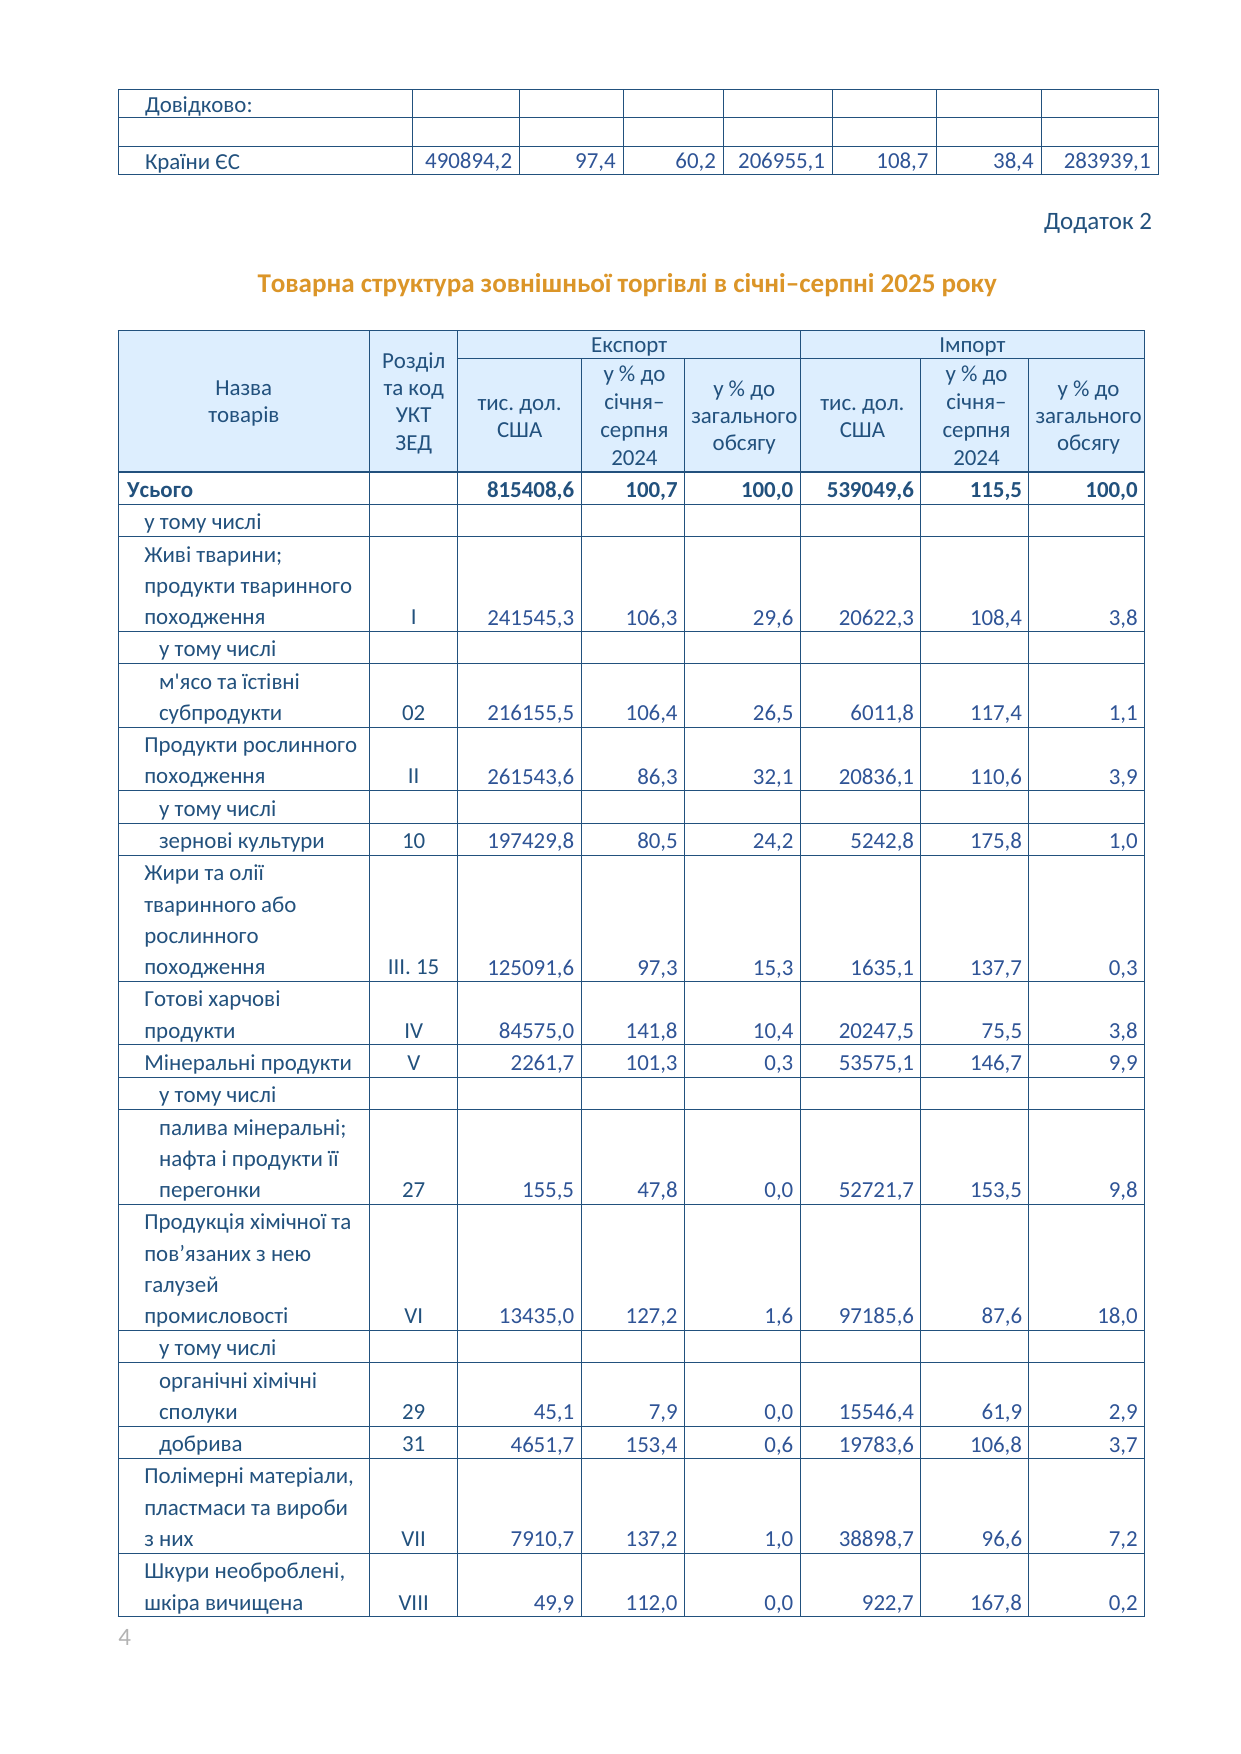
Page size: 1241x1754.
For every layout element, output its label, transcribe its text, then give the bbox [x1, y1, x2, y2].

table_cell [370, 505, 457, 536]
table_cell 141,8 [582, 982, 684, 1044]
table_cell 815408,6 [458, 473, 581, 504]
table_cell [458, 505, 581, 536]
table_cell 3,8 [1029, 982, 1144, 1044]
table_cell [413, 90, 519, 117]
table_cell [921, 632, 1028, 663]
table_cell 3,8 [1029, 537, 1144, 631]
table_cell 261543,6 [458, 728, 581, 790]
table_cell добрива [119, 1427, 369, 1458]
table_cell [685, 791, 800, 822]
table_cell 2261,7 [458, 1045, 581, 1077]
table_cell [921, 1078, 1028, 1109]
table_cell [801, 791, 920, 822]
text Додаток 2 [118, 206, 1152, 236]
table_cell 24,2 [685, 824, 800, 855]
table_cell 106,8 [921, 1427, 1028, 1458]
table_cell 86,3 [582, 728, 684, 790]
table_cell 26,5 [685, 664, 800, 727]
table_cell 20247,5 [801, 982, 920, 1044]
table_cell [624, 118, 723, 146]
table_cell [582, 505, 684, 536]
table_cell V [370, 1045, 457, 1077]
table_cell 45,1 [458, 1363, 581, 1426]
table_cell зернові культури [119, 824, 369, 855]
text Товарна структура зовнішньої торгівлі в січні–серпні 2025 року [103, 267, 1152, 299]
table_cell 100,0 [685, 473, 800, 504]
table_cell 49,9 [458, 1554, 581, 1616]
table_cell [685, 1078, 800, 1109]
table_cell IV [370, 982, 457, 1044]
table_cell Країни ЄС [119, 147, 412, 174]
table_cell I [370, 537, 457, 631]
table_cell 52721,7 [801, 1110, 920, 1204]
table_cell 0,3 [685, 1045, 800, 1077]
table_cell 125091,6 [458, 856, 581, 981]
table_cell Жири та олії тваринного або рослинного походження [119, 856, 369, 981]
table_cell палива мінеральні; нафта і продукти її перегонки [119, 1110, 369, 1204]
table_cell [1029, 505, 1144, 536]
table_cell м'ясо та їстівні субпродукти [119, 664, 369, 727]
table_cell у тому числі [119, 1331, 369, 1362]
table_cell 112,0 [582, 1554, 684, 1616]
table_cell 153,5 [921, 1110, 1028, 1204]
table_cell у % до загального обсягу [1029, 359, 1144, 471]
table_cell 15,3 [685, 856, 800, 981]
table_cell 20836,1 [801, 728, 920, 790]
table_cell [458, 1331, 581, 1362]
table_cell [937, 118, 1041, 146]
table_cell 539049,6 [801, 473, 920, 504]
table_cell [370, 1331, 457, 1362]
table_cell 7910,7 [458, 1459, 581, 1553]
table_header Назва товарів [119, 331, 369, 471]
table_cell 106,4 [582, 664, 684, 727]
table_cell [801, 1331, 920, 1362]
table_cell 922,7 [801, 1554, 920, 1616]
table_cell [1029, 1331, 1144, 1362]
table_cell [801, 1078, 920, 1109]
table_cell 1635,1 [801, 856, 920, 981]
table_cell II [370, 728, 457, 790]
table_cell 137,2 [582, 1459, 684, 1553]
table_cell 115,5 [921, 473, 1028, 504]
table_cell [413, 118, 519, 146]
table_cell 2,9 [1029, 1363, 1144, 1426]
table_cell 18,0 [1029, 1205, 1144, 1330]
table_cell Полімерні матеріали, пластмаси та вироби з них [119, 1459, 369, 1553]
table_cell 47,8 [582, 1110, 684, 1204]
table_cell 7,9 [582, 1363, 684, 1426]
table_cell 10,4 [685, 982, 800, 1044]
table_cell 146,7 [921, 1045, 1028, 1077]
table_cell [520, 90, 623, 117]
table_cell Шкури необроблені, шкіра вичищена [119, 1554, 369, 1616]
table_cell 10 [370, 824, 457, 855]
table_cell [458, 1078, 581, 1109]
table_cell 80,5 [582, 824, 684, 855]
table_cell Мінеральні продукти [119, 1045, 369, 1077]
table_cell 32,1 [685, 728, 800, 790]
table_cell VI [370, 1205, 457, 1330]
table_cell органiчнi хiмiчнi сполуки [119, 1363, 369, 1426]
table_cell [724, 90, 832, 117]
table_cell VII [370, 1459, 457, 1553]
table_cell 15546,4 [801, 1363, 920, 1426]
table_cell [1029, 632, 1144, 663]
table_cell 02 [370, 664, 457, 727]
table_cell [370, 1078, 457, 1109]
table_cell Живi тварини; продукти тваринного походження [119, 537, 369, 631]
table_cell Усього [119, 473, 369, 504]
table_cell 4651,7 [458, 1427, 581, 1458]
table_cell 27 [370, 1110, 457, 1204]
table_cell 101,3 [582, 1045, 684, 1077]
table_cell 137,7 [921, 856, 1028, 981]
table_cell 3,7 [1029, 1427, 1144, 1458]
table_cell Продукти рослинного походження [119, 728, 369, 790]
table_cell 155,5 [458, 1110, 581, 1204]
table_cell 1,1 [1029, 664, 1144, 727]
table_cell 38898,7 [801, 1459, 920, 1553]
table_cell тис. дол. США [458, 359, 581, 471]
table_cell 0,0 [685, 1110, 800, 1204]
table_cell [1029, 1078, 1144, 1109]
table_cell [1029, 791, 1144, 822]
table_header Розділ та код УКТ ЗЕД [370, 331, 457, 471]
table_cell 75,5 [921, 982, 1028, 1044]
table_header Імпорт [801, 331, 1144, 358]
table_cell 97,4 [520, 147, 623, 174]
table_cell у тому числі [119, 1078, 369, 1109]
table_cell тис. дол. США [801, 359, 920, 471]
table_cell Довідково: [119, 90, 412, 117]
table_cell у тому числі [119, 505, 369, 536]
table_cell 0,6 [685, 1427, 800, 1458]
table_cell 29 [370, 1363, 457, 1426]
table_cell 3,9 [1029, 728, 1144, 790]
table_cell 110,6 [921, 728, 1028, 790]
table_cell 0,2 [1029, 1554, 1144, 1616]
table_cell Готові харчові продукти [119, 982, 369, 1044]
table_cell [582, 791, 684, 822]
table_cell [801, 505, 920, 536]
table_cell 1,0 [685, 1459, 800, 1553]
table_cell у % до січня–серпня 2024 [582, 359, 684, 471]
table_cell [582, 632, 684, 663]
table_cell [458, 791, 581, 822]
table_cell 38,4 [937, 147, 1041, 174]
table_cell [582, 1078, 684, 1109]
table_cell [685, 505, 800, 536]
table_cell 0,3 [1029, 856, 1144, 981]
table_cell 13435,0 [458, 1205, 581, 1330]
table_cell 29,6 [685, 537, 800, 631]
table_cell 5242,8 [801, 824, 920, 855]
table_cell у тому числі [119, 791, 369, 822]
table_cell 100,0 [1029, 473, 1144, 504]
table_cell 7,2 [1029, 1459, 1144, 1553]
table_cell 84575,0 [458, 982, 581, 1044]
table_cell [833, 90, 936, 117]
table_cell [937, 90, 1041, 117]
table_cell 216155,5 [458, 664, 581, 727]
table_cell 100,7 [582, 473, 684, 504]
table_header Експорт [458, 331, 800, 358]
table_cell 127,2 [582, 1205, 684, 1330]
table_cell [370, 473, 457, 504]
table_cell 0,0 [685, 1554, 800, 1616]
table_cell 9,8 [1029, 1110, 1144, 1204]
table_cell 0,0 [685, 1363, 800, 1426]
table_cell у % до січня–серпня 2024 [921, 359, 1028, 471]
table_cell 197429,8 [458, 824, 581, 855]
table_cell VIII [370, 1554, 457, 1616]
table_cell [1042, 118, 1158, 146]
table_cell 97,3 [582, 856, 684, 981]
table_cell 106,3 [582, 537, 684, 631]
table_cell [1042, 90, 1158, 117]
table_cell 175,8 [921, 824, 1028, 855]
table_cell [921, 1331, 1028, 1362]
table_cell 108,7 [833, 147, 936, 174]
table_cell 20622,3 [801, 537, 920, 631]
table_cell [833, 118, 936, 146]
table_cell 241545,3 [458, 537, 581, 631]
table_cell 53575,1 [801, 1045, 920, 1077]
table_cell 1,6 [685, 1205, 800, 1330]
table_cell [582, 1331, 684, 1362]
table_cell [724, 118, 832, 146]
table_cell 117,4 [921, 664, 1028, 727]
table_cell 490894,2 [413, 147, 519, 174]
table_cell 1,0 [1029, 824, 1144, 855]
table_cell 283939,1 [1042, 147, 1158, 174]
table_cell у % до загального обсягу [685, 359, 800, 471]
table_cell [520, 118, 623, 146]
table_cell 206955,1 [724, 147, 832, 174]
table_cell 108,4 [921, 537, 1028, 631]
table_cell [921, 505, 1028, 536]
table_cell 6011,8 [801, 664, 920, 727]
table_cell [624, 90, 723, 117]
table_cell [119, 118, 412, 146]
table_cell 87,6 [921, 1205, 1028, 1330]
table_cell 31 [370, 1427, 457, 1458]
table_cell [801, 632, 920, 663]
table_cell 19783,6 [801, 1427, 920, 1458]
table_cell у тому числі [119, 632, 369, 663]
table_cell [458, 632, 581, 663]
table_cell 60,2 [624, 147, 723, 174]
table_cell [685, 632, 800, 663]
table_cell 61,9 [921, 1363, 1028, 1426]
table_cell 97185,6 [801, 1205, 920, 1330]
table_cell Продукція хімічної та пов’язаних з нею галузей промисловості [119, 1205, 369, 1330]
table_cell [370, 791, 457, 822]
table_cell 167,8 [921, 1554, 1028, 1616]
table_cell 9,9 [1029, 1045, 1144, 1077]
table_cell [370, 632, 457, 663]
table_cell 96,6 [921, 1459, 1028, 1553]
table_cell [685, 1331, 800, 1362]
table_cell [921, 791, 1028, 822]
table_cell 153,4 [582, 1427, 684, 1458]
table_cell III. 15 [370, 856, 457, 981]
